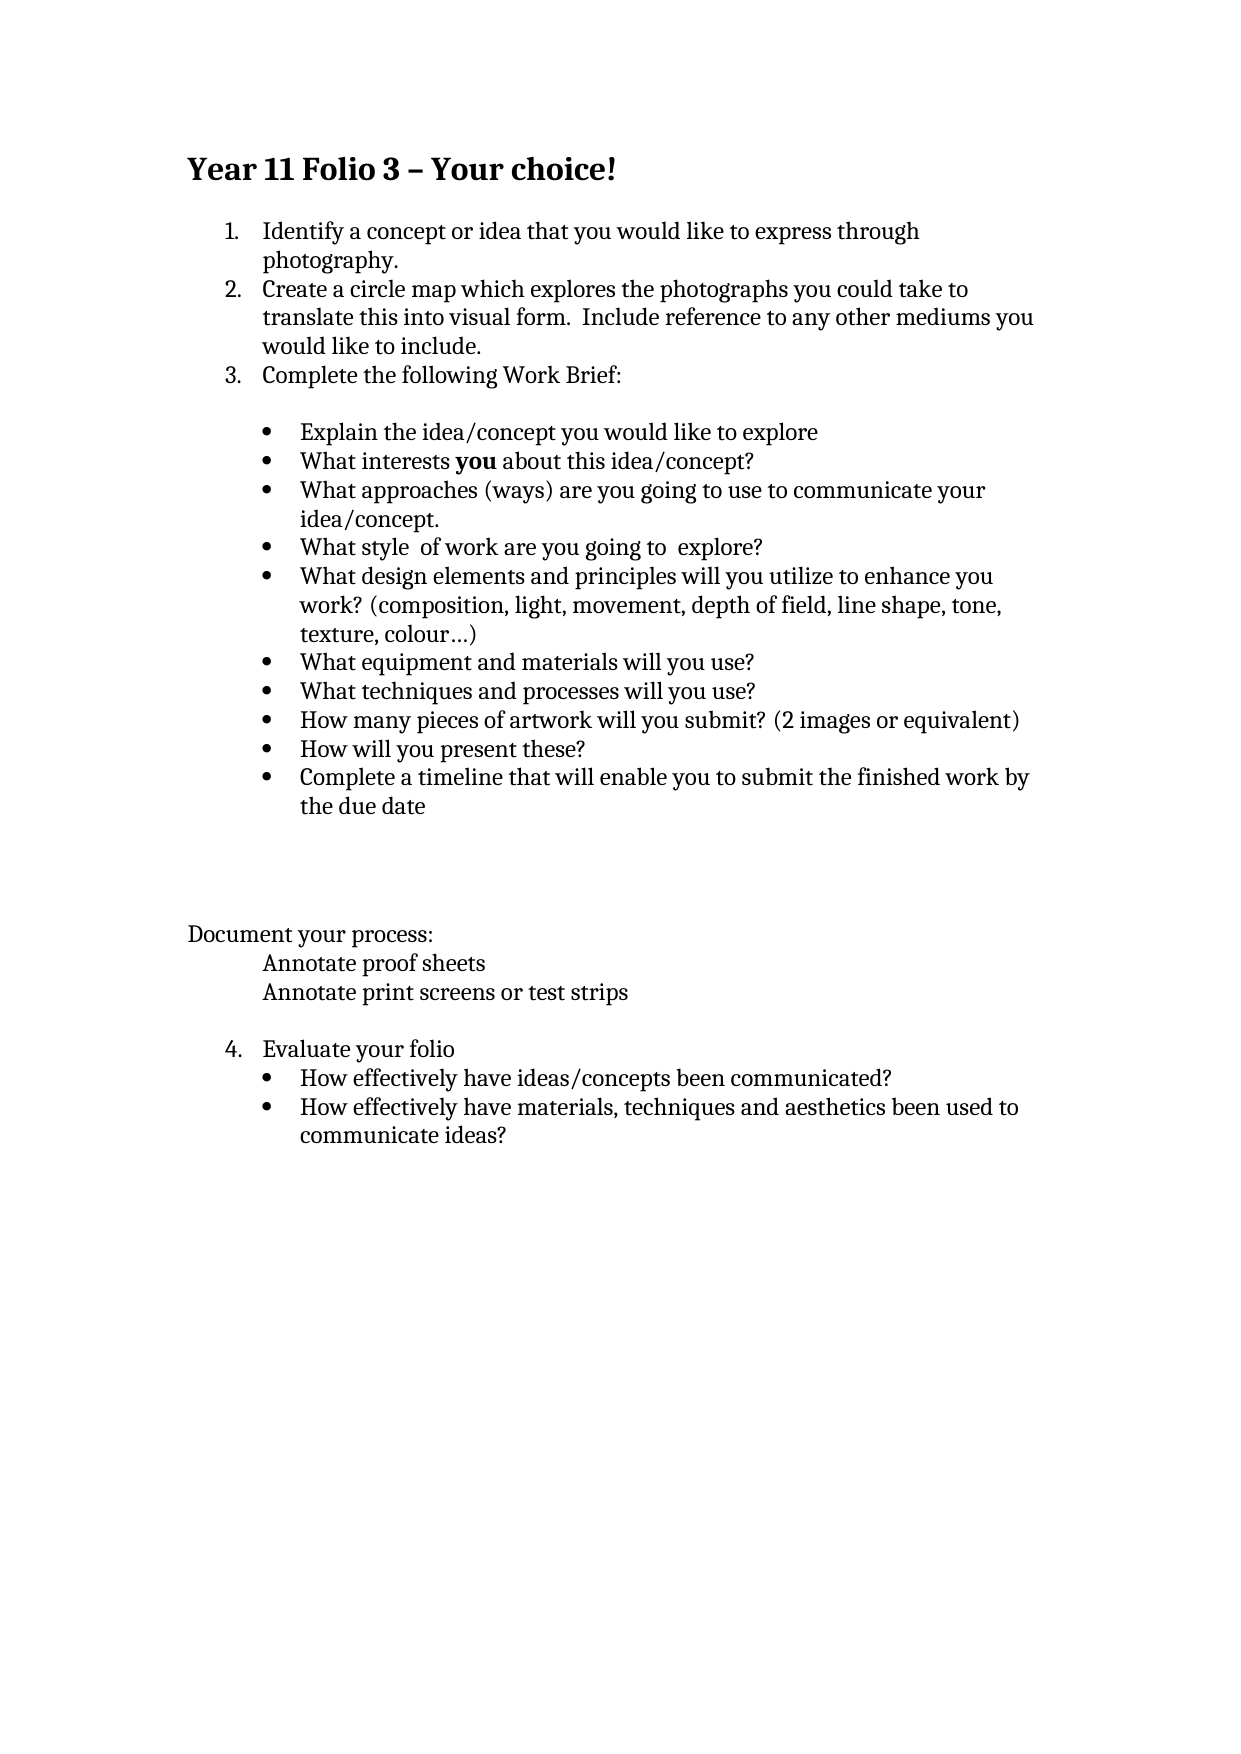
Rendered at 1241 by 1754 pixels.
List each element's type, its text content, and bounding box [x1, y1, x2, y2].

list Create a circle map which explores the photographs you could take to translate this into visual form. Include reference to any other mediums you would like to include. [225, 274, 1053, 361]
list What interests you about this idea/concept? [262, 447, 1053, 476]
list What design elements and principles will you utilize to enhance you work? (composition, light, movement, depth of field, line shape, tone, texture, colour…) [262, 562, 1053, 648]
text Document your process: [187, 920, 1053, 949]
list Explain the idea/concept you would like to explore [262, 418, 1053, 447]
list What approaches (ways) are you going to use to communicate your idea/concept. [262, 476, 1053, 533]
list Evaluate your folio [225, 1035, 1053, 1064]
list How will you present these? [262, 734, 1053, 763]
text Annotate proof sheets [187, 949, 1053, 977]
list Complete the following Work Brief: [225, 361, 1053, 389]
list What style of work are you going to explore? [262, 533, 1053, 562]
list What equipment and materials will you use? [262, 648, 1053, 677]
list What techniques and processes will you use? [262, 677, 1053, 706]
text Year 11 Folio 3 – Your choice! [187, 150, 1053, 188]
text Annotate print screens or test strips [187, 977, 1053, 1006]
list How effectively have materials, techniques and aesthetics been used to communicate ideas? [262, 1092, 1053, 1150]
list Complete a timeline that will enable you to submit the finished work by the due date [262, 763, 1053, 821]
list How effectively have ideas/concepts been communicated? [262, 1064, 1053, 1092]
list Identify a concept or idea that you would like to express through photography. [225, 217, 1053, 274]
list How many pieces of artwork will you submit? (2 images or equivalent) [262, 706, 1053, 734]
